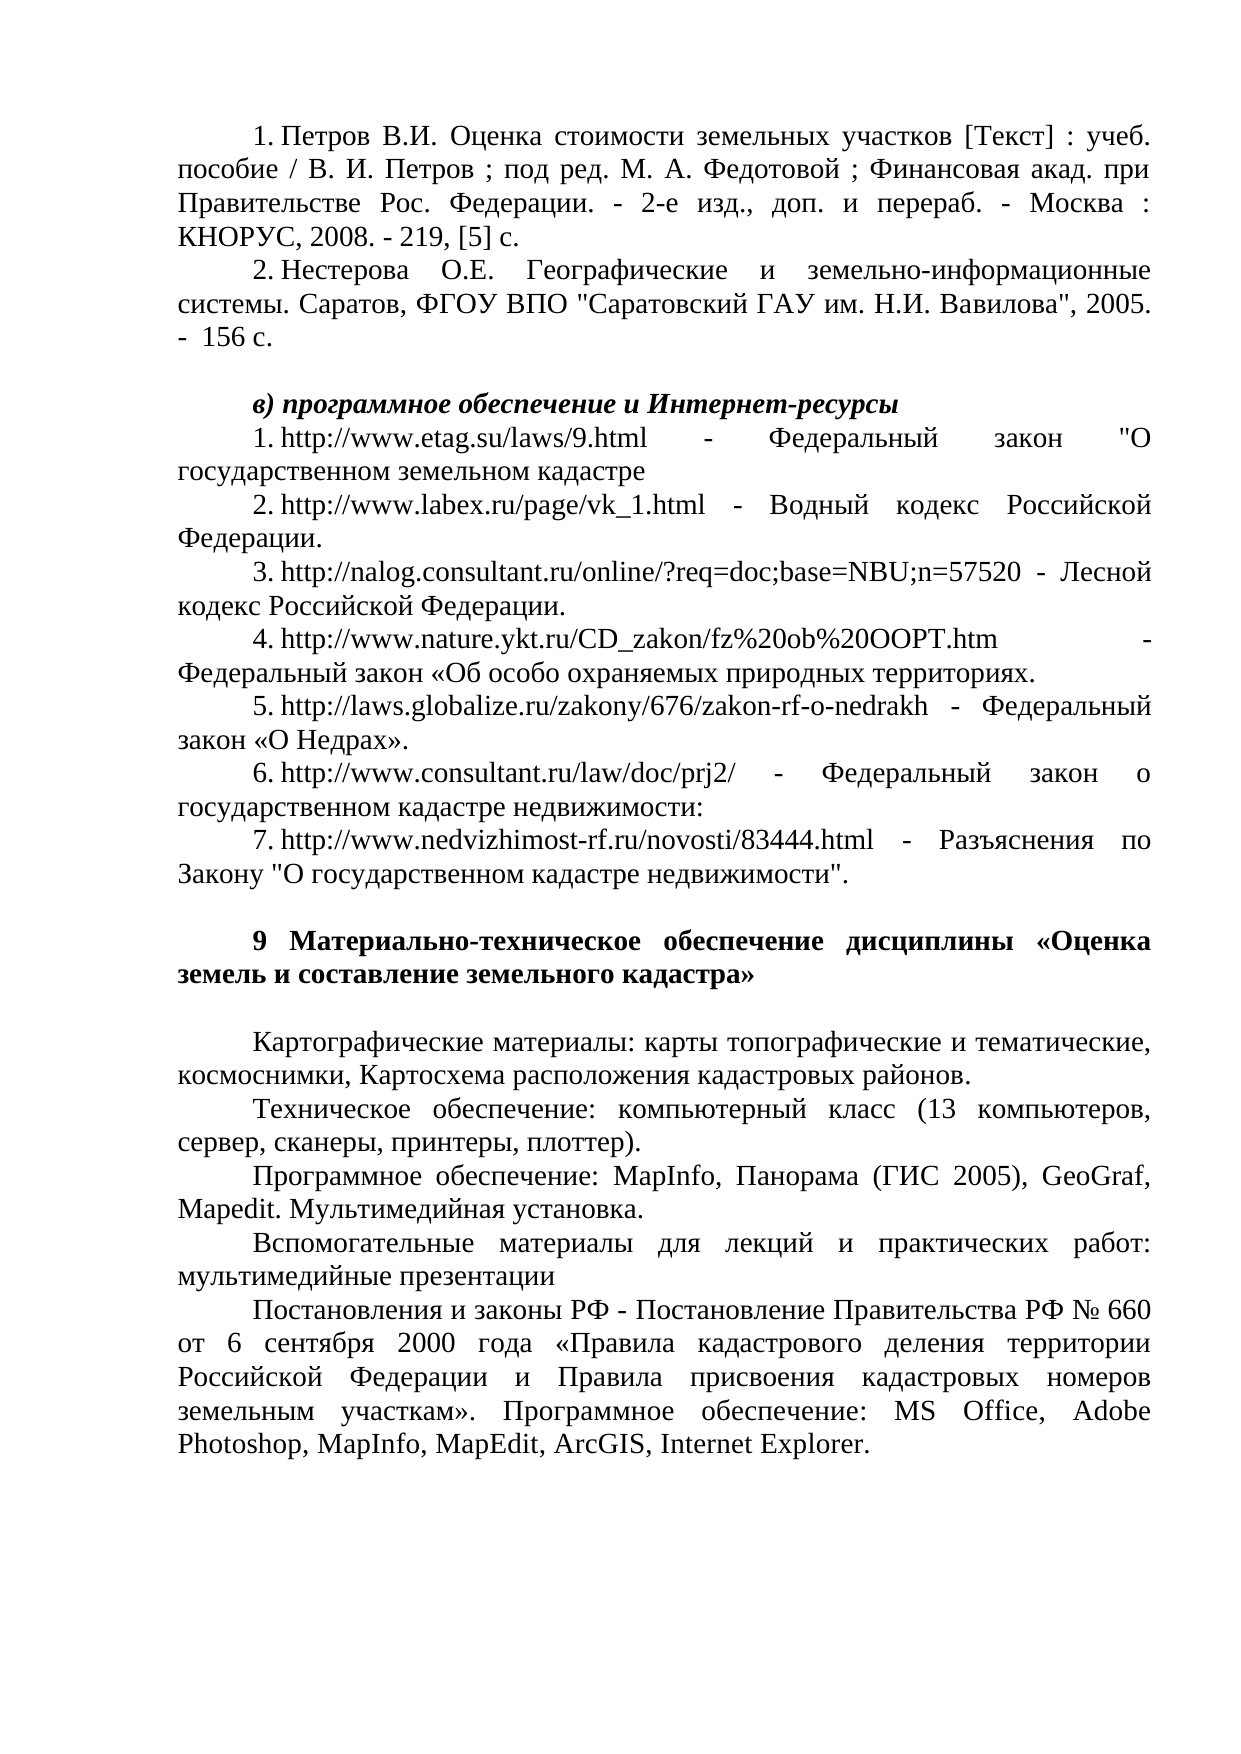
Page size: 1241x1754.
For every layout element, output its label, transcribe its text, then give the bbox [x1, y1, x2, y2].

text 9 Материально-техническое обеспечение дисциплины «Оценка земель и составление земельного кадастра» [177, 923, 1152, 990]
list http://www.nedvizhimost-rf.ru/novosti/83444.html - Разъяснения по Закону "О государственном кадастре недвижимости". [177, 822, 1152, 889]
list http://www.consultant.ru/law/doc/prj2/ - Федеральный закон о государственном кадастре недвижимости: [177, 755, 1152, 822]
text в) программное обеспечение и Интернет-ресурсы [177, 386, 1152, 420]
text Программное обеспечение: MapInfo, Панорама (ГИС 2005), GeoGraf, Mapedit. Мультимедийная установка. [177, 1158, 1152, 1225]
list http://www.etag.su/laws/9.html - Федеральный закон "О государственном земельном кадастре [177, 420, 1152, 487]
list http://www.nature.ykt.ru/CD_zakon/fz%20ob%20OOPT.htm - Федеральный закон «Об особо охраняемых природных территориях. [177, 621, 1152, 688]
list Нестерова О.Е. Географические и земельно-информационные системы. Саратов, ФГОУ ВПО "Саратовский ГАУ им. Н.И. Вавилова", 2005. - 156 с. [177, 252, 1152, 353]
list http://laws.globalize.ru/zakony/676/zakon-rf-o-nedrakh - Федеральный закон «О Недрах». [177, 688, 1152, 755]
text Постановления и законы РФ - Постановление Правительства РФ № 660 от 6 сентября 2000 года «Правила кадастрового деления территории Российской Федерации и Правила присвоения кадастровых номеров земельным участкам». Программное обеспечение: MS Office, Adobe Photoshop, MapInfo, MapEdit, ArcGIS, Internet Explorer. [177, 1292, 1152, 1460]
text Техническое обеспечение: компьютерный класс (13 компьютеров, сервер, сканеры, принтеры, плоттер). [177, 1091, 1152, 1158]
text Картографические материалы: карты топографические и тематические, космоснимки, Картосхема расположения кадастровых районов. [177, 1024, 1152, 1091]
text Вспомогательные материалы для лекций и практических работ: мультимедийные презентации [177, 1225, 1152, 1292]
list http://www.labex.ru/page/vk_1.html - Водный кодекс Российской Федерации. [177, 487, 1152, 554]
list http://nalog.consultant.ru/online/?req=doc;base=NBU;n=57520 - Лесной кодекс Российской Федерации. [177, 554, 1152, 621]
list Петров В.И. Оценка стоимости земельных участков [Текст] : учеб. пособие / В. И. Петров ; под ред. М. А. Федотовой ; Финансовая акад. при Правительстве Рос. Федерации. - 2-е изд., доп. и перераб. - Москва : КНОРУС, 2008. - 219, [5] с. [177, 118, 1152, 252]
